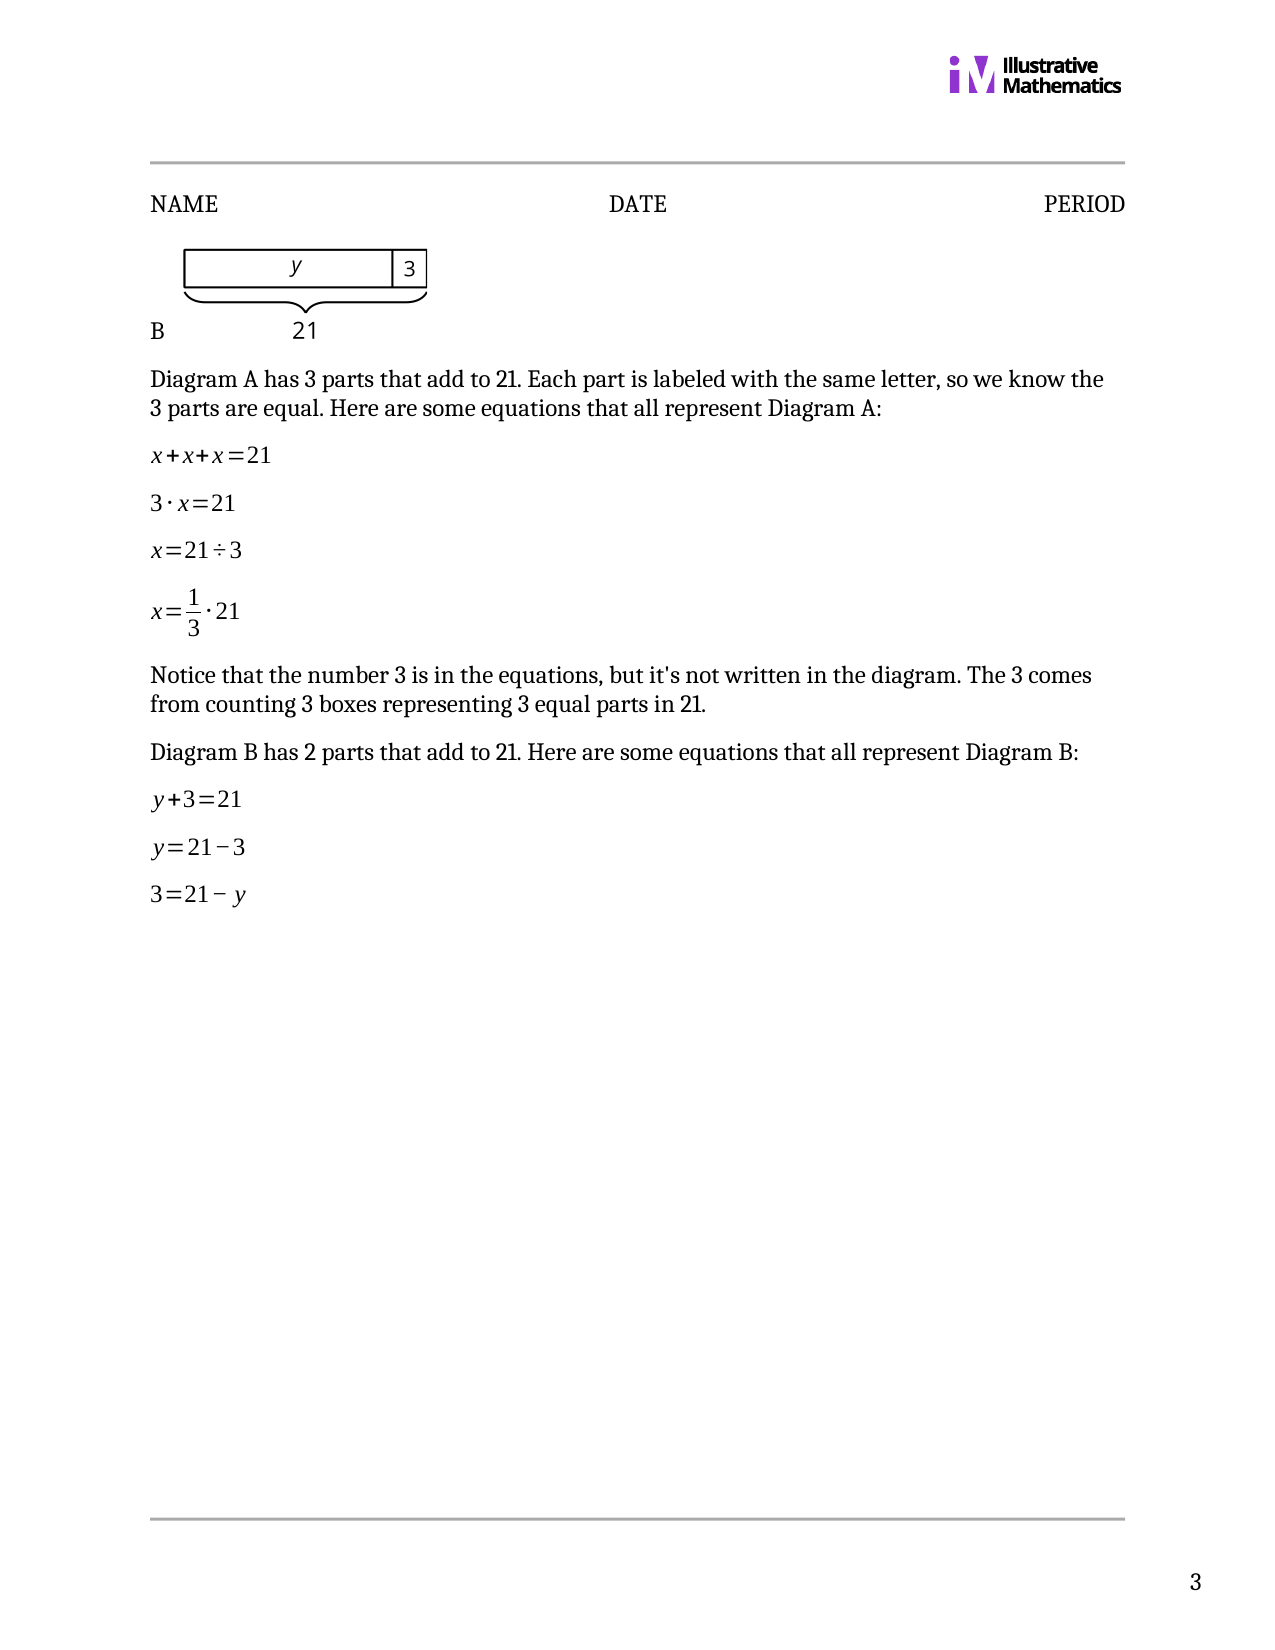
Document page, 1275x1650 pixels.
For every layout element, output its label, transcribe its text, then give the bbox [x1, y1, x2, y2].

text Notice that the number 3 is in the equations, but it's not written in the diagram. The 3 comes from counting 3 boxes representing 3 equal parts in 21. [150, 661, 1125, 719]
picture [183, 247, 428, 340]
text B [150, 247, 1125, 346]
text Diagram A has 3 parts that add to 21. Each part is labeled with the same letter, so we know the 3 parts are equal. Here are some equations that all represent Diagram A: [150, 365, 1125, 422]
text Diagram B has 2 parts that add to 21. Here are some equations that all represent Diagram B: [150, 737, 1125, 766]
picture [949, 55, 1121, 93]
